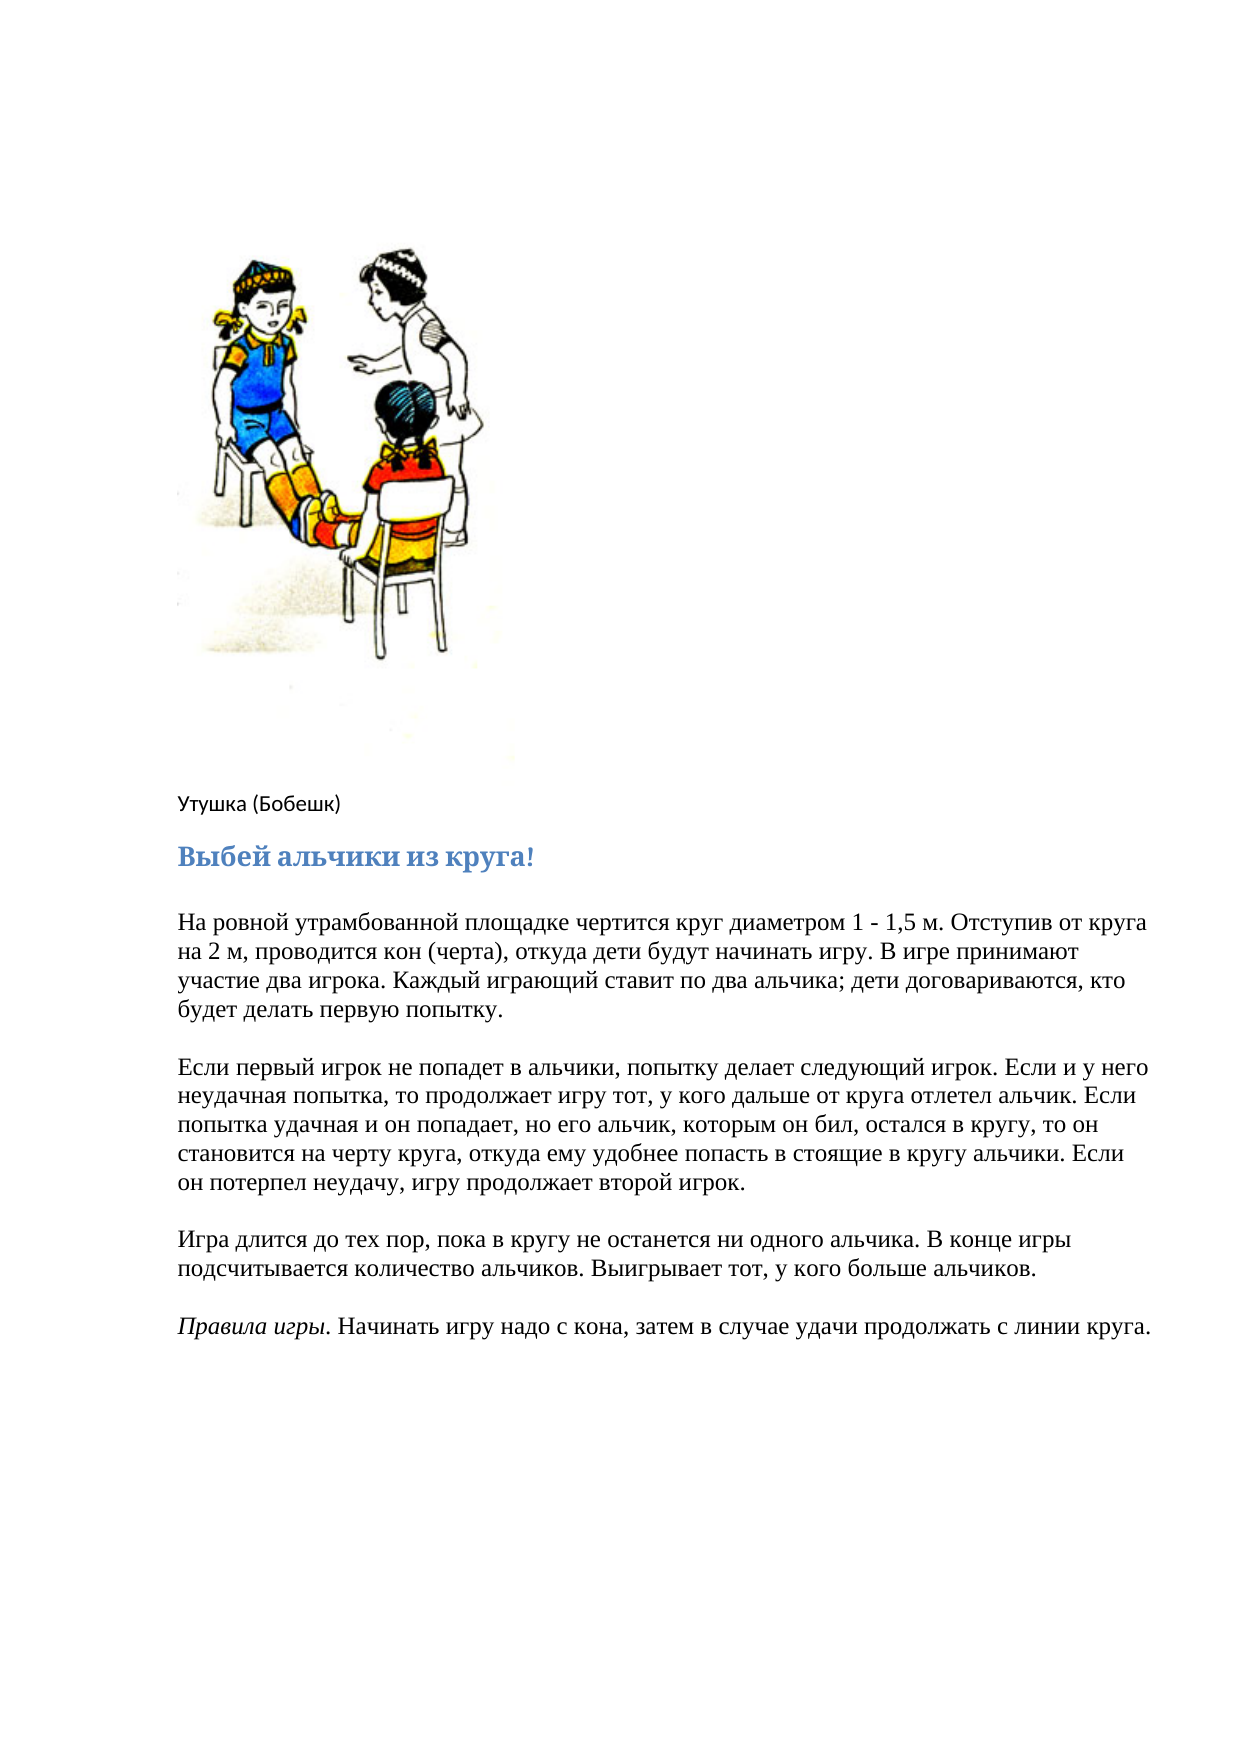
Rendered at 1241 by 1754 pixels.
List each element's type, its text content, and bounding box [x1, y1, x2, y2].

text Правила игры. Начинать игру надо с кона, затем в случае удачи продолжать с линии круга. [177, 1311, 1152, 1340]
text Если первый игрок не попадет в альчики, попытку делает следующий игрок. Если и у него неудачная попытка, то продолжает игру тот, у кого дальше от круга отлетел альчик. Если попытка удачная и он попадает, но его альчик, которым он бил, остался в кругу, то он становится на черту круга, откуда ему удобнее попасть в стоящие в кругу альчики. Если он потерпел неудачу, игру продолжает второй игрок. [177, 1052, 1152, 1195]
subtitle Выбей альчики из круга! [177, 842, 1152, 874]
picture [177, 118, 515, 786]
text На ровной утрамбованной площадке чертится круг диаметром 1 - 1,5 м. Отступив от круга на 2 м, проводится кон (черта), откуда дети будут начинать игру. В игре принимают участие два игрока. Каждый играющий ставит по два альчика; дети договариваются, кто будет делать первую попытку. [177, 907, 1152, 1022]
text Игра длится до тех пор, пока в кругу не останется ни одного альчика. В конце игры подсчитывается количество альчиков. Выигрывает тот, у кого больше альчиков. [177, 1224, 1152, 1282]
